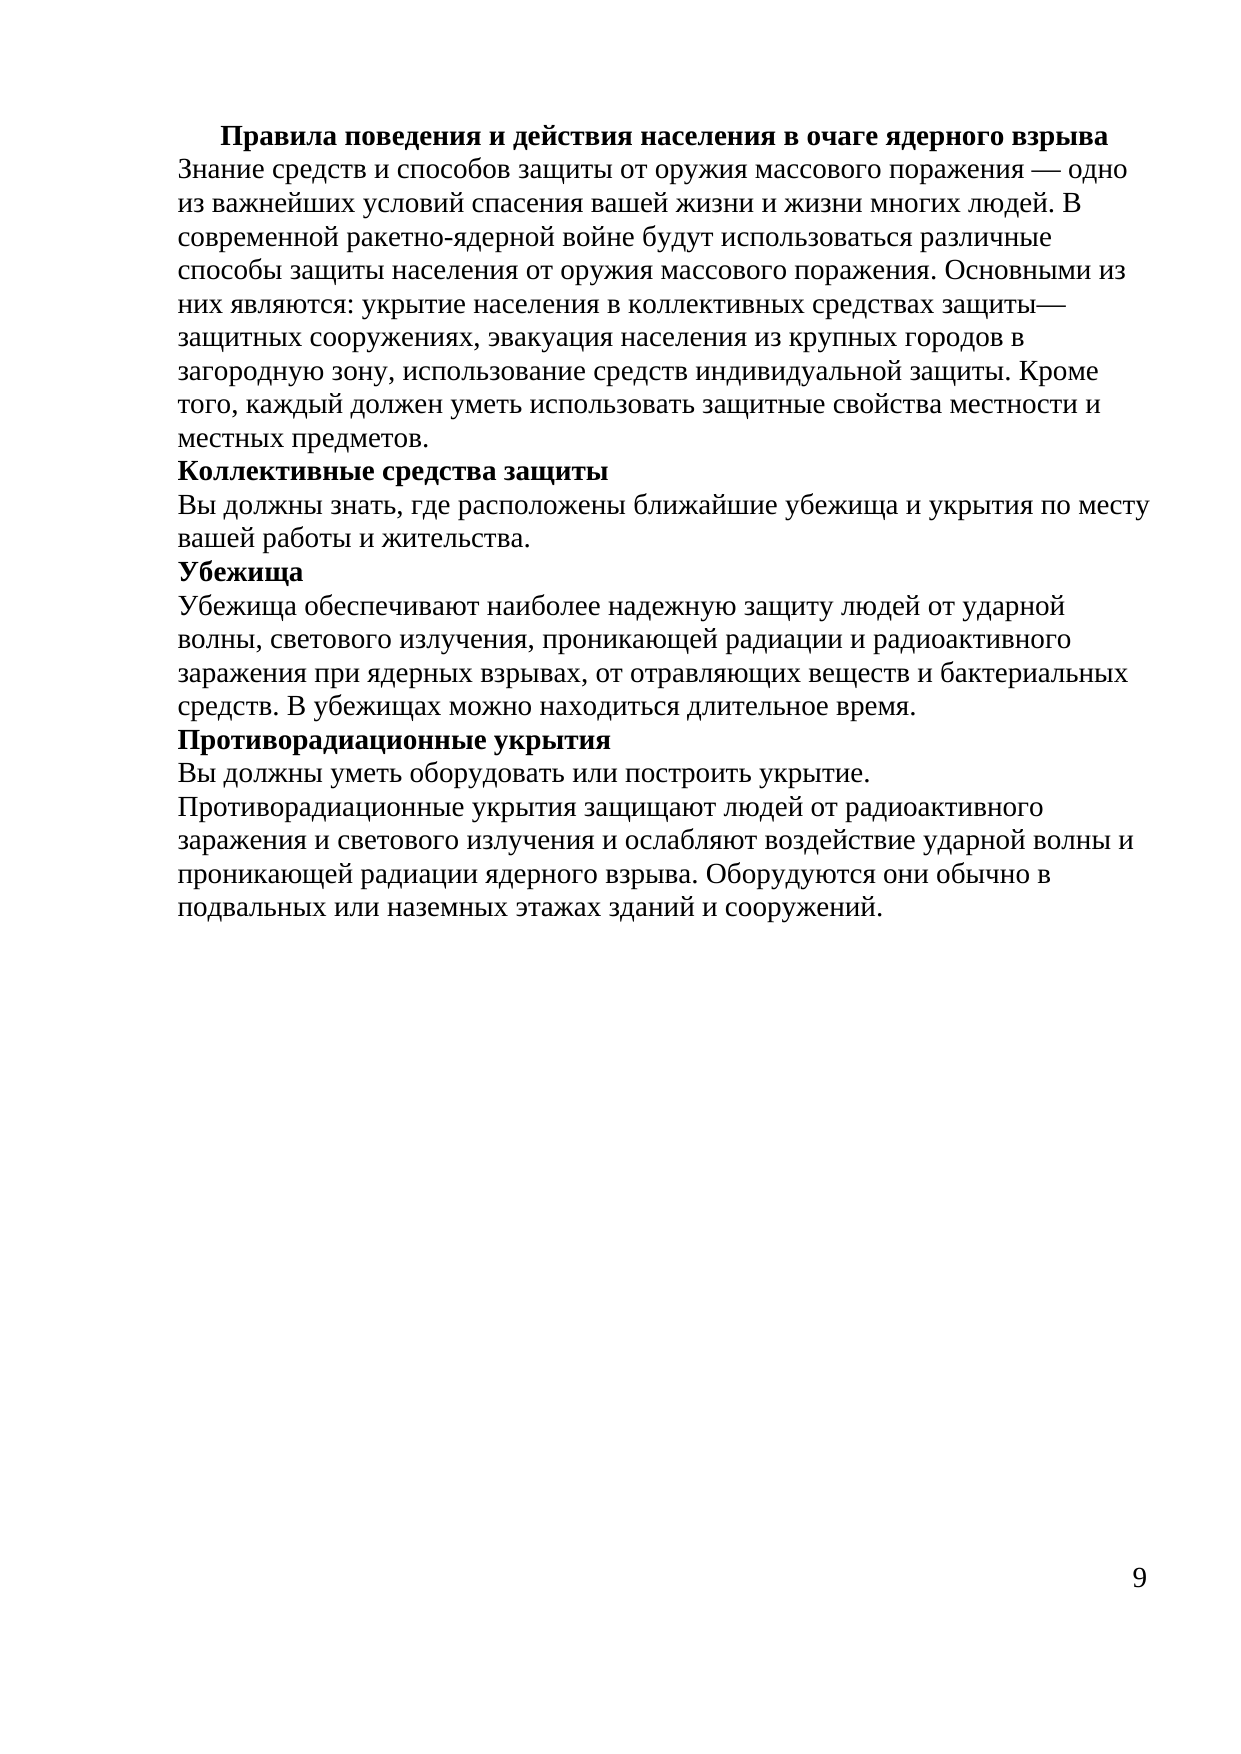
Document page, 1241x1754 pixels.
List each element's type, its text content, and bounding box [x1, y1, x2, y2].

text Противорадиационные укрытия [177, 722, 1152, 755]
text Убежища [177, 554, 1152, 588]
text Правила поведения и действия населения в очаге ядерного взрыва [177, 118, 1152, 152]
text Коллективные средства защиты [177, 453, 1152, 487]
text 9 [177, 1560, 1152, 1594]
text Вы должны уметь оборудовать или построить укрытие. Противорадиационные укрытия защищают людей от радиоактивного заражения и светового излучения и ослабляют воздействие ударной волны и проникающей радиации ядерного взрыва. Оборудуются они обычно в подвальных или наземных этажах зданий и сооружений. [177, 755, 1152, 923]
text Убежища обеспечивают наиболее надежную защиту людей от ударной волны, светового излучения, проникающей радиации и радиоактивного заражения при ядерных взрывах, от отравляющих веществ и бактериальных средств. В убежищах можно находиться длительное время. [177, 588, 1152, 722]
text Знание средств и способов защиты от оружия массового поражения — одно из важнейших условий спасения вашей жизни и жизни многих людей. В современной ракетно-ядерной войне будут использоваться различные способы защиты населения от оружия массового поражения. Основными из них являются: укрытие населения в коллективных средствах защиты— защитных сооружениях, эвакуация населения из крупных городов в загородную зону, использование средств индивидуальной защиты. Кроме того, каждый должен уметь использовать защитные свойства местности и местных предметов. [177, 152, 1152, 453]
text Вы должны знать, где расположены ближайшие убежища и укрытия по месту вашей работы и жительства. [177, 487, 1152, 554]
